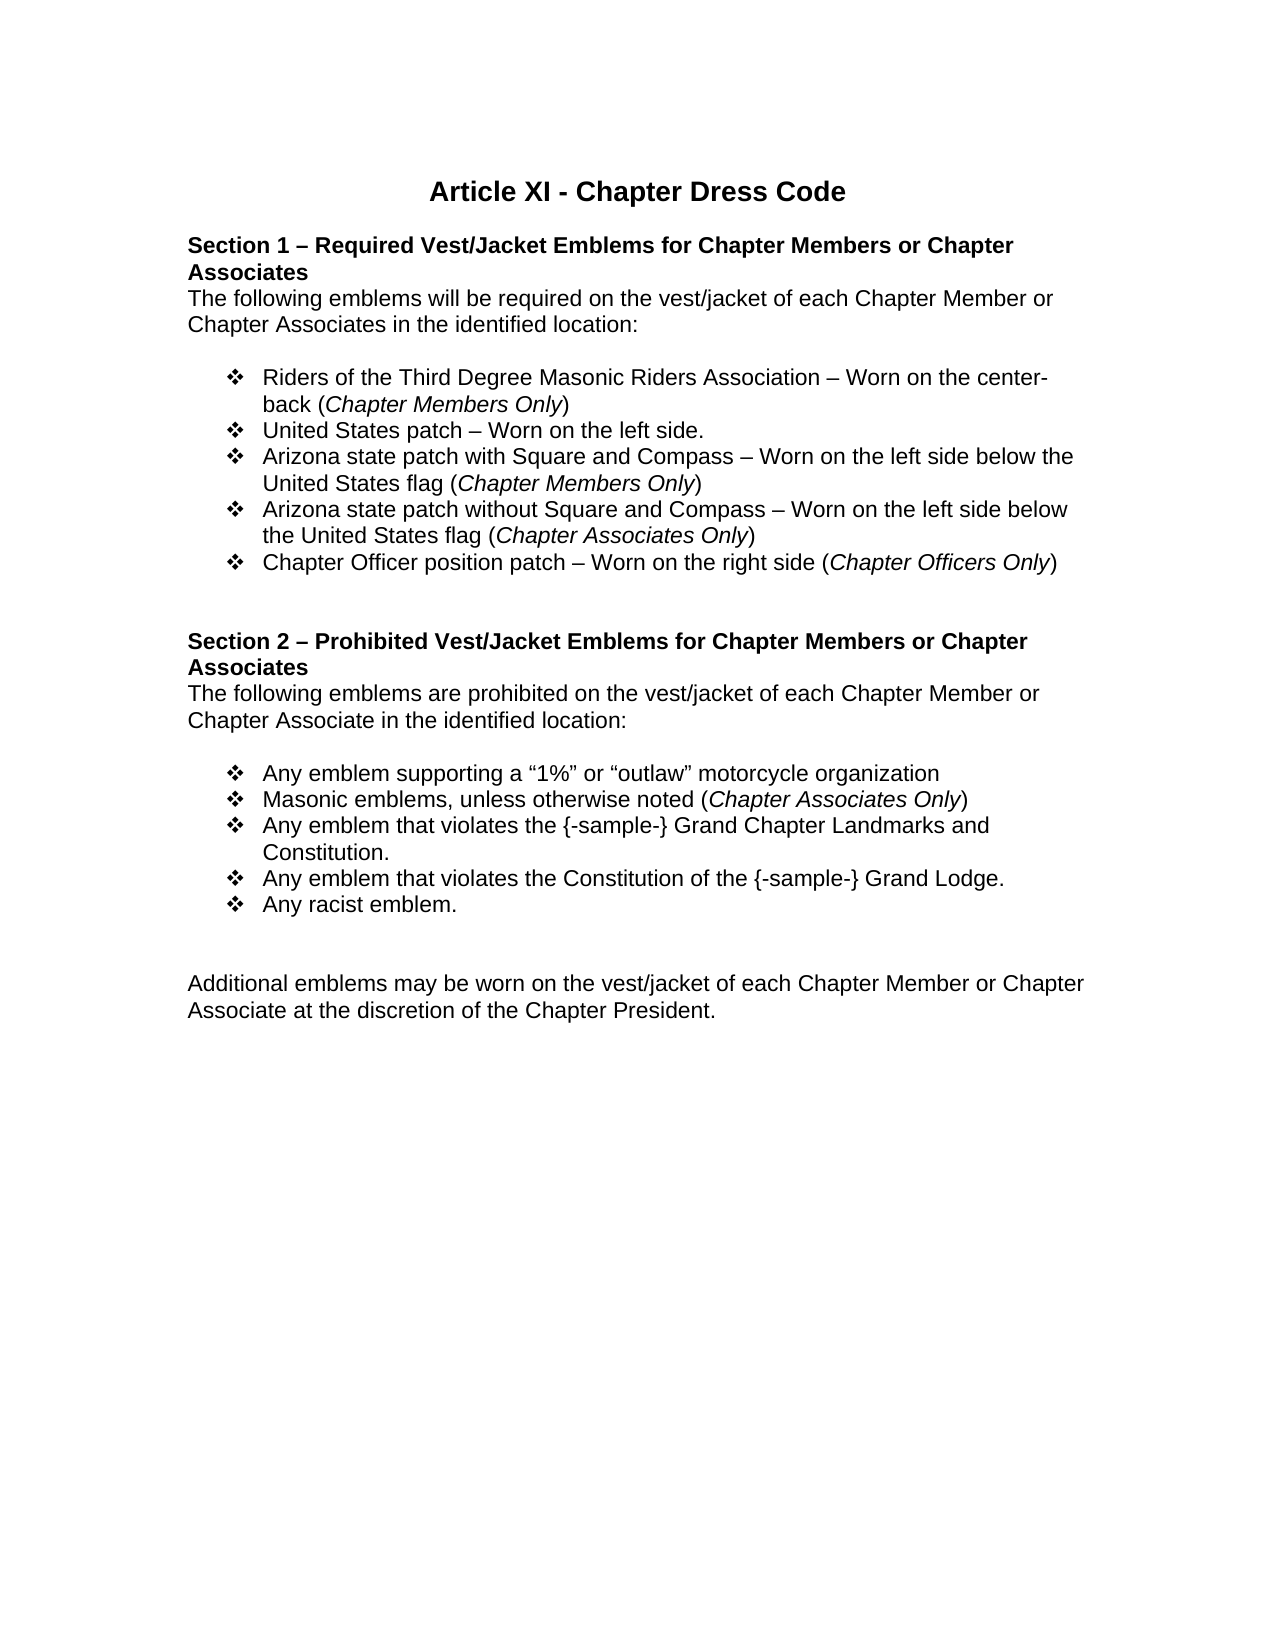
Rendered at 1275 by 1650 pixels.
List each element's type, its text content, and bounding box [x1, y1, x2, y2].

subtitle Section 1 – Required Vest/Jacket Emblems for Chapter Members or Chapter Associates [187, 232, 1087, 285]
list Any emblem that violates the {-sample-} Grand Chapter Landmarks and Constitution. [225, 812, 1087, 865]
list Arizona state patch with Square and Compass – Worn on the left side below the United States flag (Chapter Members Only) [225, 443, 1087, 496]
list Riders of the Third Degree Masonic Riders Association – Worn on the center-back (Chapter Members Only) [225, 364, 1087, 417]
list Any racist emblem. [225, 891, 1087, 918]
text The following emblems are prohibited on the vest/jacket of each Chapter Member or Chapter Associate in the identified location: [187, 680, 1087, 733]
text The following emblems will be required on the vest/jacket of each Chapter Member or Chapter Associates in the identified location: [187, 285, 1087, 338]
subtitle Section 2 – Prohibited Vest/Jacket Emblems for Chapter Members or Chapter Associates [187, 628, 1087, 680]
list Arizona state patch without Square and Compass – Worn on the left side below the United States flag (Chapter Associates Only) [225, 496, 1087, 549]
list Masonic emblems, unless otherwise noted (Chapter Associates Only) [225, 786, 1087, 812]
list Any emblem supporting a “1%” or “outlaw” motorcycle organization [225, 759, 1087, 786]
list United States patch – Worn on the left side. [225, 417, 1087, 443]
subtitle Article XI - Chapter Dress Code [187, 175, 1087, 207]
list Any emblem that violates the Constitution of the {-sample-} Grand Lodge. [225, 865, 1087, 891]
list Additional emblems may be worn on the vest/jacket of each Chapter Member or Chapter Associate at the discretion of the Chapter President. [187, 970, 1087, 1049]
list Chapter Officer position patch – Worn on the right side (Chapter Officers Only) [225, 549, 1087, 575]
